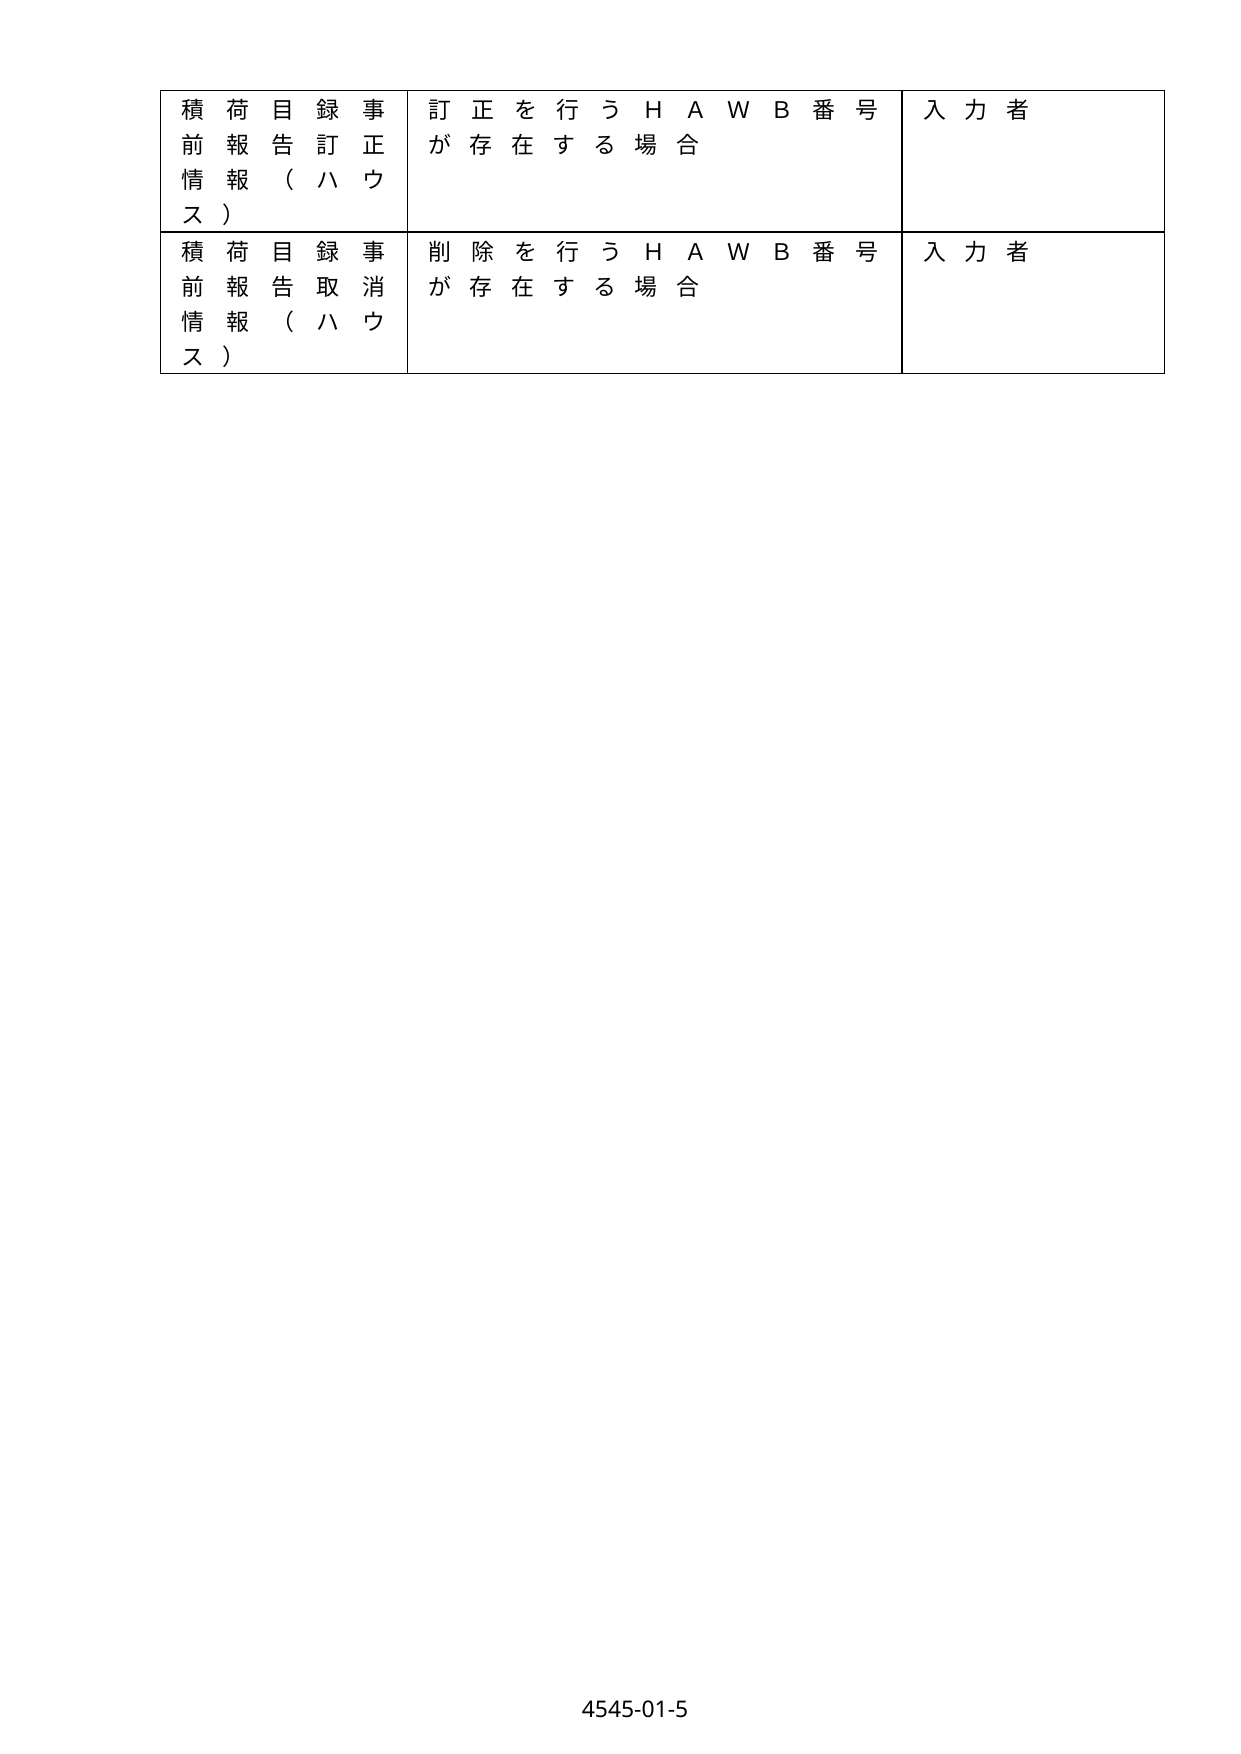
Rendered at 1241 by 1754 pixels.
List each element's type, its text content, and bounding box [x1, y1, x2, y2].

table_cell 入力者 [903, 233, 1164, 373]
table_cell 積荷目録事前報告訂正情報（ハウス） [161, 91, 407, 231]
table_cell 削除を行うＨＡＷＢ番号が存在する場合 [408, 233, 901, 373]
table_cell 訂正を行うＨＡＷＢ番号が存在する場合 [408, 91, 901, 231]
table_cell 入力者 [903, 91, 1164, 231]
table_cell 積荷目録事前報告取消情報（ハウス） [161, 233, 407, 373]
